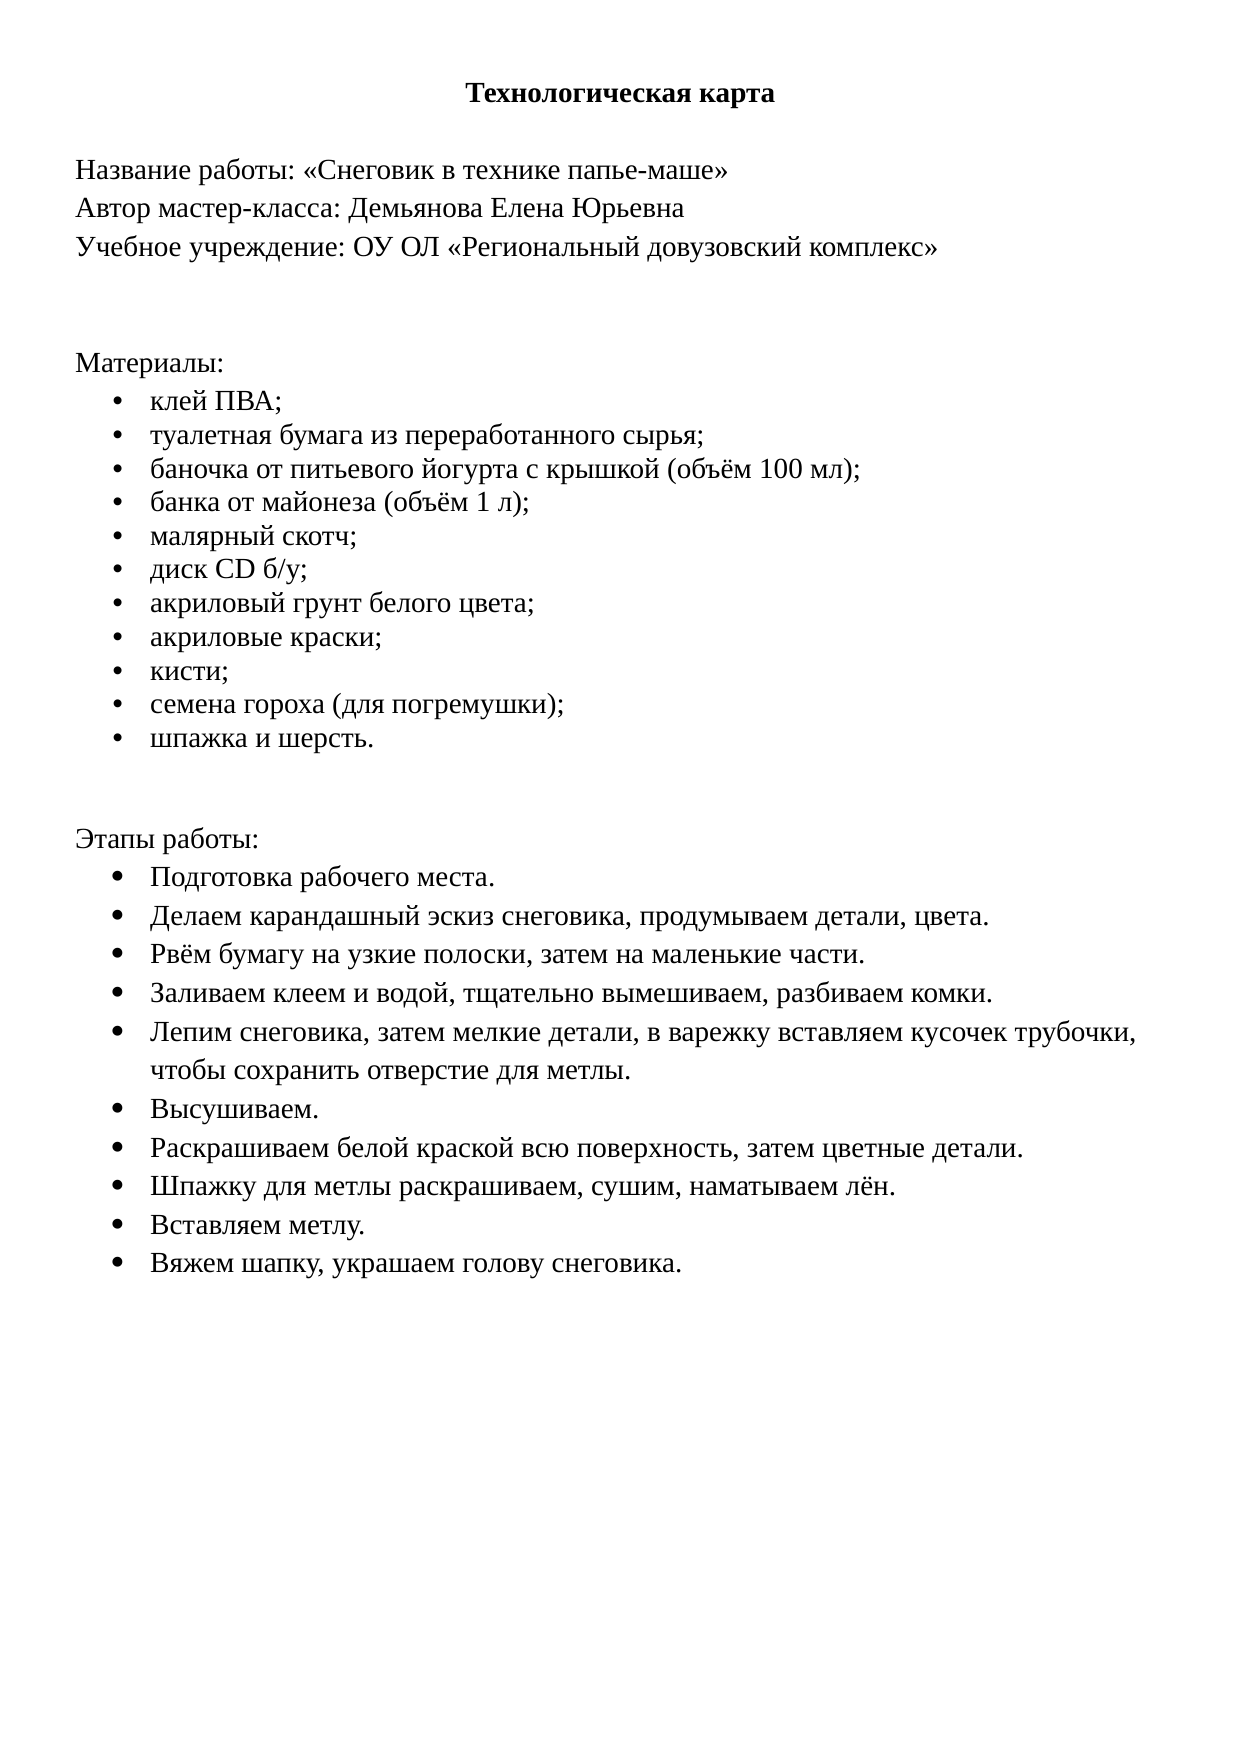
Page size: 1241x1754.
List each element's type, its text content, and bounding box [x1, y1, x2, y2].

list семена гороха (для погремушки); [112, 686, 1165, 720]
list Вяжем шапку, украшаем голову снеговика. [112, 1246, 1165, 1279]
list Вставляем метлу. [112, 1207, 1165, 1241]
list шпажка и шерсть. [112, 720, 1165, 782]
list Заливаем клеем и водой, тщательно вымешиваем, разбиваем комки. [112, 975, 1165, 1009]
text Этапы работы: [75, 821, 1165, 854]
list Раскрашиваем белой краской всю поверхность, затем цветные детали. [112, 1130, 1165, 1163]
list Лепим снеговика, затем мелкие детали, в варежку вставляем кусочек трубочки, чтобы сохранить отверстие для метлы. [112, 1014, 1165, 1086]
text Технологическая карта [75, 75, 1165, 108]
list кисти; [112, 652, 1165, 686]
text Материалы: [75, 345, 1165, 378]
list Подготовка рабочего места. [112, 859, 1165, 893]
text Автор мастер-класса: Демьянова Елена Юрьевна [75, 191, 1165, 224]
list диск CD б/у; [112, 552, 1165, 585]
list туалетная бумага из переработанного сырья; [112, 417, 1165, 451]
list акриловые краски; [112, 619, 1165, 652]
list клей ПВА; [112, 383, 1165, 417]
list Рвём бумагу на узкие полоски, затем на маленькие части. [112, 937, 1165, 970]
list Шпажку для метлы раскрашиваем, сушим, наматываем лён. [112, 1168, 1165, 1202]
list акриловый грунт белого цвета; [112, 585, 1165, 619]
text Название работы: «Снеговик в технике папье-маше» [75, 152, 1165, 186]
list Высушиваем. [112, 1091, 1165, 1125]
list баночка от питьевого йогурта с крышкой (объём 100 мл); [112, 451, 1165, 484]
text Учебное учреждение: ОУ ОЛ «Региональный довузовский комплекс» [75, 229, 1165, 263]
list банка от майонеза (объём 1 л); [112, 484, 1165, 518]
list малярный скотч; [112, 518, 1165, 552]
list Делаем карандашный эскиз снеговика, продумываем детали, цвета. [112, 898, 1165, 932]
